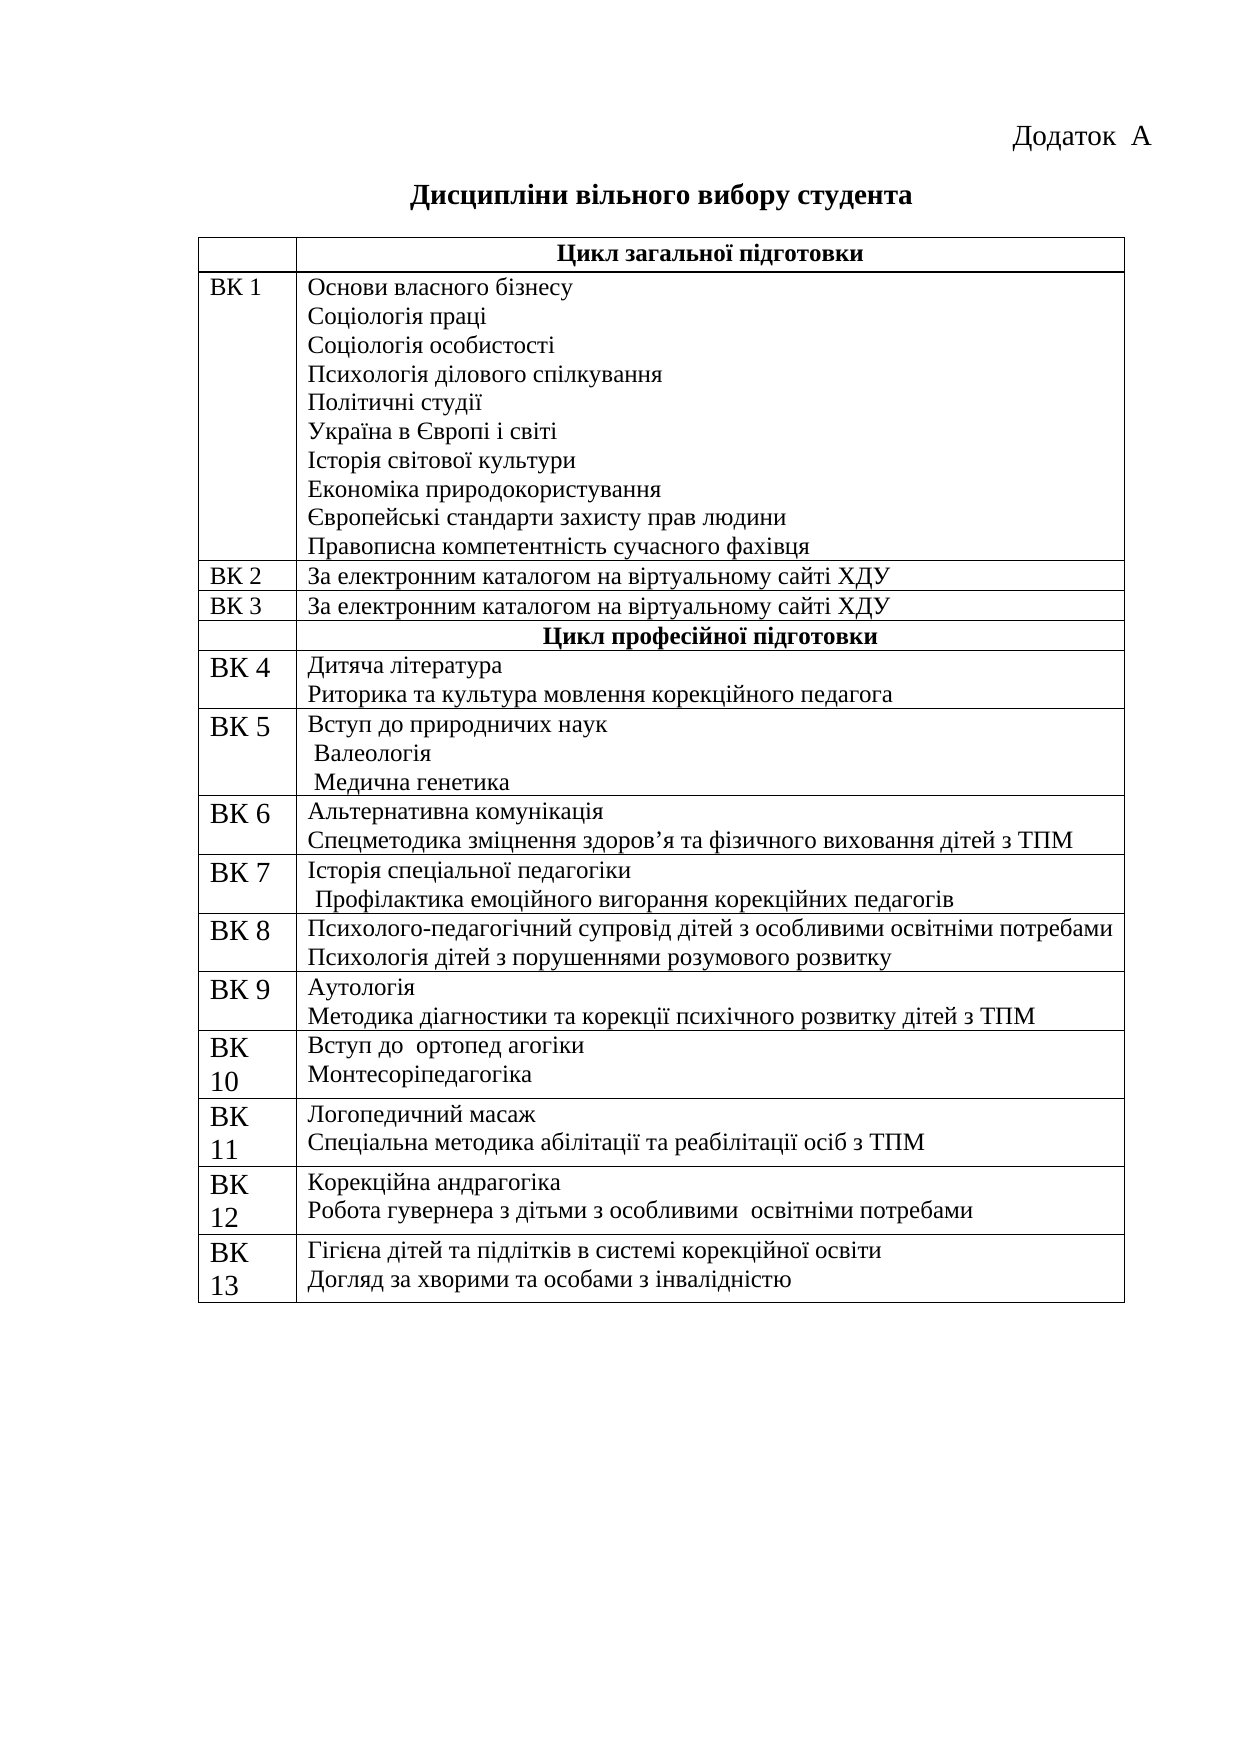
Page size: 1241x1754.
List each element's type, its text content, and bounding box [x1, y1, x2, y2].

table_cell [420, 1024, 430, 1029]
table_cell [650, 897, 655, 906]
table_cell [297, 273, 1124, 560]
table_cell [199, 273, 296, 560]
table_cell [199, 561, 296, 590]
text Додаток А [171, 118, 1152, 152]
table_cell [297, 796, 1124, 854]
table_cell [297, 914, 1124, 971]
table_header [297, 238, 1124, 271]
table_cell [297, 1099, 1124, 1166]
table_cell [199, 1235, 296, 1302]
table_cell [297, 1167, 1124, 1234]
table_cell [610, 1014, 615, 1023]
text Дисципліни вільного вибору студента [171, 177, 1152, 211]
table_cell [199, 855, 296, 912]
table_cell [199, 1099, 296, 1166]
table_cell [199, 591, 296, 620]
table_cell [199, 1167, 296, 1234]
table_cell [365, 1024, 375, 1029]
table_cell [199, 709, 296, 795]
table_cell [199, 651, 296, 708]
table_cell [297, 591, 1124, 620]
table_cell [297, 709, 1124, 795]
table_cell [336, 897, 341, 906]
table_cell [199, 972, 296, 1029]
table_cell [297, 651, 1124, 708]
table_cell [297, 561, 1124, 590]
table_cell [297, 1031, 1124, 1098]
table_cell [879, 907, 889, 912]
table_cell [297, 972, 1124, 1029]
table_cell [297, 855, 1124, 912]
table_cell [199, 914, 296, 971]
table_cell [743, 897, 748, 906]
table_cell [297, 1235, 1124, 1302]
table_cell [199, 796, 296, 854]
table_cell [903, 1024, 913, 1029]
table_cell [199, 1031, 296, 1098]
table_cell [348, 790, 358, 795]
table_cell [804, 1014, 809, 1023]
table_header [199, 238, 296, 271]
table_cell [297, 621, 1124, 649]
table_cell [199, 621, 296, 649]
